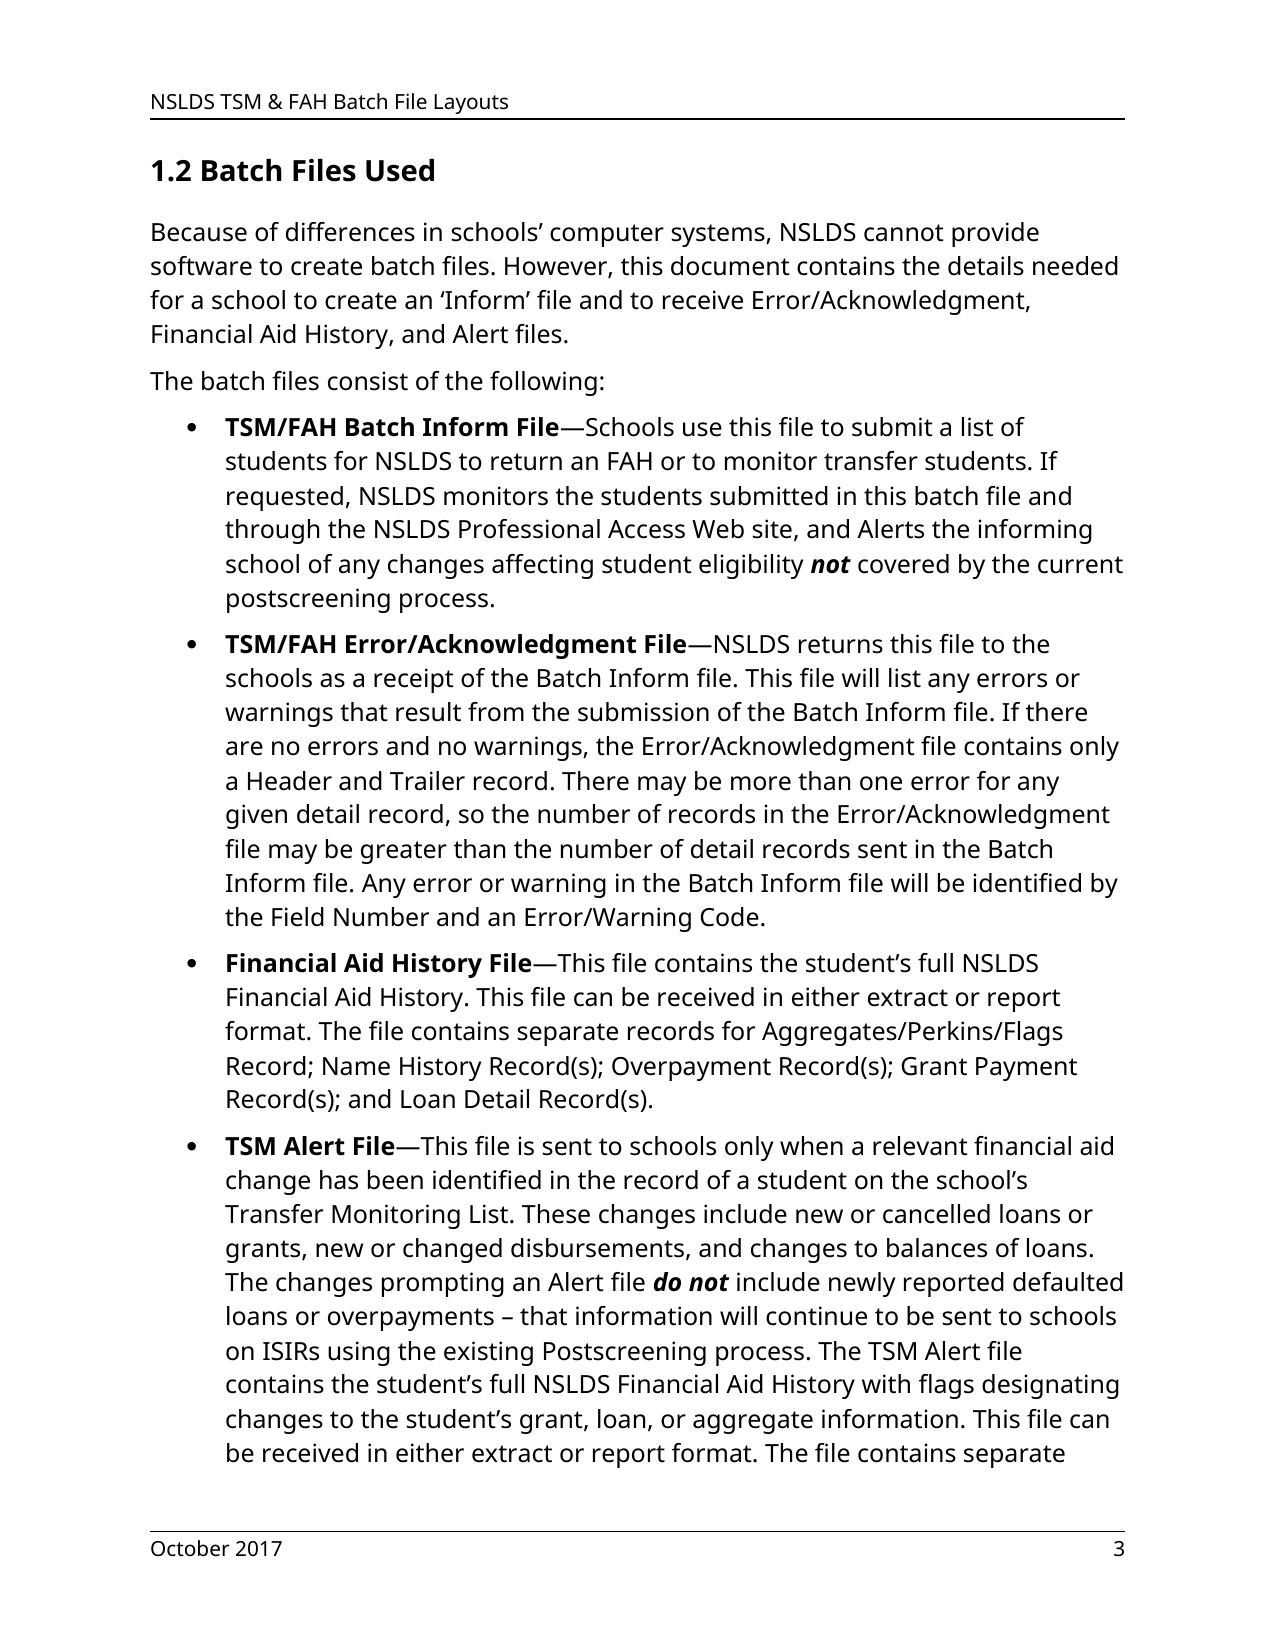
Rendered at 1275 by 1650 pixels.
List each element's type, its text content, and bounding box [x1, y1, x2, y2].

list TSM/FAH Batch Inform File—Schools use this file to submit a list of students for NSLDS to return an FAH or to monitor transfer students. If requested, NSLDS monitors the students submitted in this batch file and through the NSLDS Professional Access Web site, and Alerts the informing school of any changes affecting student eligibility not covered by the current postscreening process. [187, 410, 1125, 614]
subtitle Batch Files Used [150, 150, 1125, 190]
list TSM/FAH Error/Acknowledgment File—NSLDS returns this file to the schools as a receipt of the Batch Inform file. This file will list any errors or warnings that result from the submission of the Batch Inform file. If there are no errors and no warnings, the Error/Acknowledgment file contains only a Header and Trailer record. There may be more than one error for any given detail record, so the number of records in the Error/Acknowledgment file may be greater than the number of detail records sent in the Batch Inform file. Any error or warning in the Batch Inform file will be identified by the Field Number and an Error/Warning Code. [187, 627, 1125, 933]
text Because of differences in schools’ computer systems, NSLDS cannot provide software to create batch files. However, this document contains the details needed for a school to create an ‘Inform’ file and to receive Error/Acknowledgment, Financial Aid History, and Alert files. [150, 215, 1125, 351]
list Financial Aid History File—This file contains the student’s full NSLDS Financial Aid History. This file can be received in either extract or report format. The file contains separate records for Aggregates/Perkins/Flags Record; Name History Record(s); Overpayment Record(s); Grant Payment Record(s); and Loan Detail Record(s). [187, 946, 1125, 1116]
text The batch files consist of the following: [150, 363, 1125, 397]
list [187, 1129, 1125, 1469]
